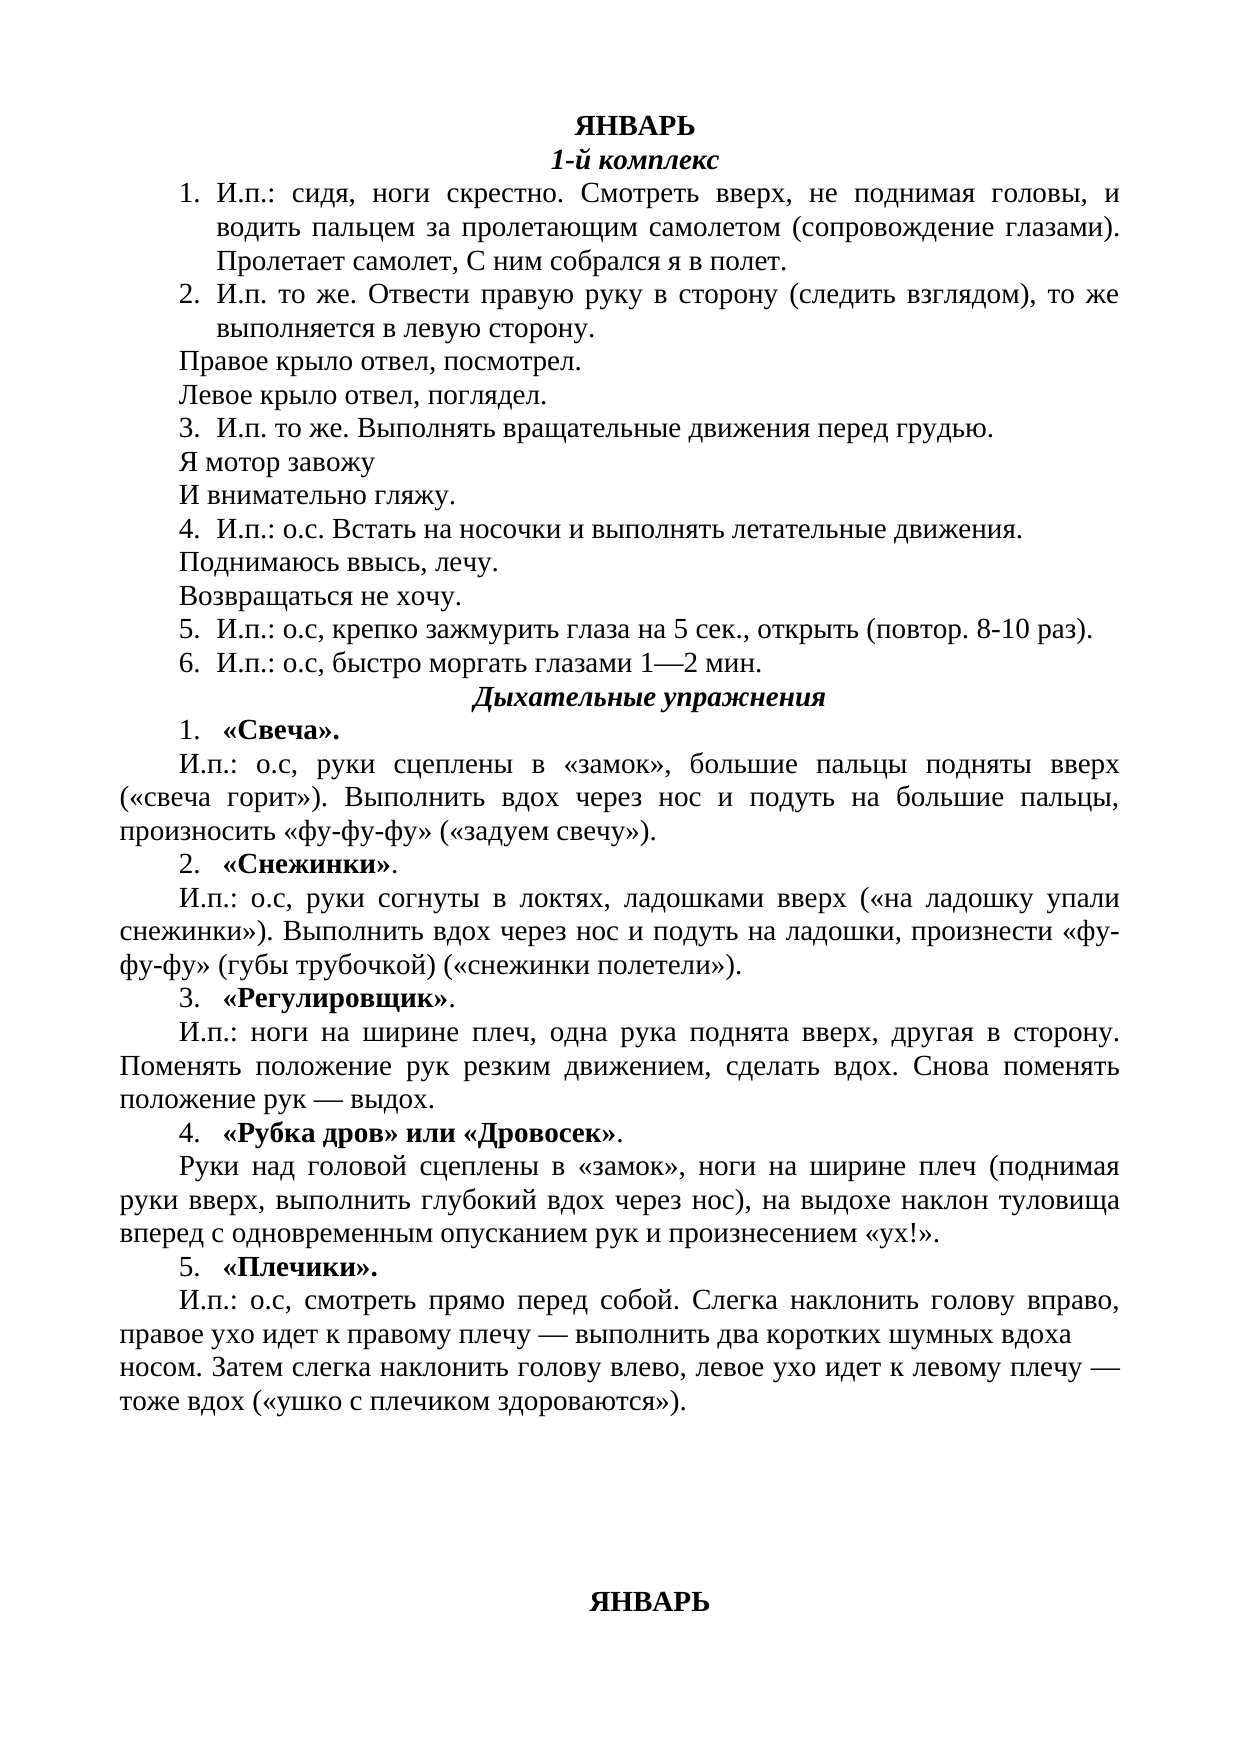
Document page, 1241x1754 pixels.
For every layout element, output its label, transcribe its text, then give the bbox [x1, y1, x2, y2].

text И.п.: о.с, смотреть прямо перед собой. Слегка наклонить голову вправо, правое ухо идет к правому плечу — выполнить два коротких шумных вдоха [119, 1282, 1121, 1349]
text Правое крыло отвел, посмотрел. [178, 343, 1121, 377]
list И.п. то же. Отвести правую руку в сторону (следить взглядом), то же выполняется в левую сторону. [178, 276, 1121, 343]
text Возвращаться не хочу. [178, 578, 1121, 612]
text 1-й комплекс [75, 142, 1121, 176]
list «Регулировщик». [119, 981, 1121, 1014]
text ЯНВАРЬ [75, 108, 1121, 142]
text И.п.: о.с, руки сцеплены в «замок», большие пальцы подняты вверх («свеча горит»). Выполнить вдох через нос и подуть на большие пальцы, произносить «фу-фу-фу» («задуем свечу»). [119, 746, 1121, 846]
text Руки над головой сцеплены в «замок», ноги на ширине плеч (поднимая руки вверх, выполнить глубокий вдох через нос), на выдохе наклон туловища вперед с одновременным опусканием рук и произнесением «ух!». [119, 1148, 1121, 1249]
list И.п.: о.с, крепко зажмурить глаза на 5 сек., открыть (повтор. 8-10 раз). [178, 612, 1121, 645]
text Поднимаюсь ввысь, лечу. [178, 544, 1121, 578]
list И.п.: о.с. Встать на носочки и выполнять летательные движения. [178, 511, 1121, 544]
text Дыхательные упражнения [119, 679, 1121, 712]
list «Свеча». [119, 712, 1121, 746]
list «Плечики». [119, 1249, 1121, 1282]
list И.п.: о.с, быстро моргать глазами 1—2 мин. [178, 645, 1121, 679]
text ЯНВАРЬ [75, 1584, 1121, 1618]
text И.п.: ноги на ширине плеч, одна рука поднята вверх, другая в сторону. Поменять положение рук резким движением, сделать вдох. Снова поменять положение рук — выдох. [119, 1014, 1121, 1115]
text И.п.: о.с, руки согнуты в локтях, ладошками вверх («на ладошку упали снежинки»). Выполнить вдох через нос и подуть на ладошки, произнести «фу-фу-фу» (губы трубочкой) («снежинки полетели»). [119, 880, 1121, 981]
list «Рубка дров» или «Дровосек». [119, 1115, 1121, 1148]
text И внимательно гляжу. [178, 477, 1121, 511]
list И.п. то же. Выполнять вращательные движения перед грудью. [178, 410, 1121, 444]
list «Снежинки». [119, 846, 1121, 880]
text Левое крыло отвел, поглядел. [178, 377, 1121, 410]
text Я мотор завожу [178, 444, 1121, 477]
text носом. Затем слегка наклонить голову влево, левое ухо идет к левому плечу — тоже вдох («ушко с плечиком здороваются»). [119, 1349, 1121, 1417]
list И.п.: сидя, ноги скрестно. Смотреть вверх, не поднимая головы, и водить пальцем за пролетающим самолетом (сопровождение глазами). Пролетает самолет, С ним собрался я в полет. [178, 176, 1121, 276]
